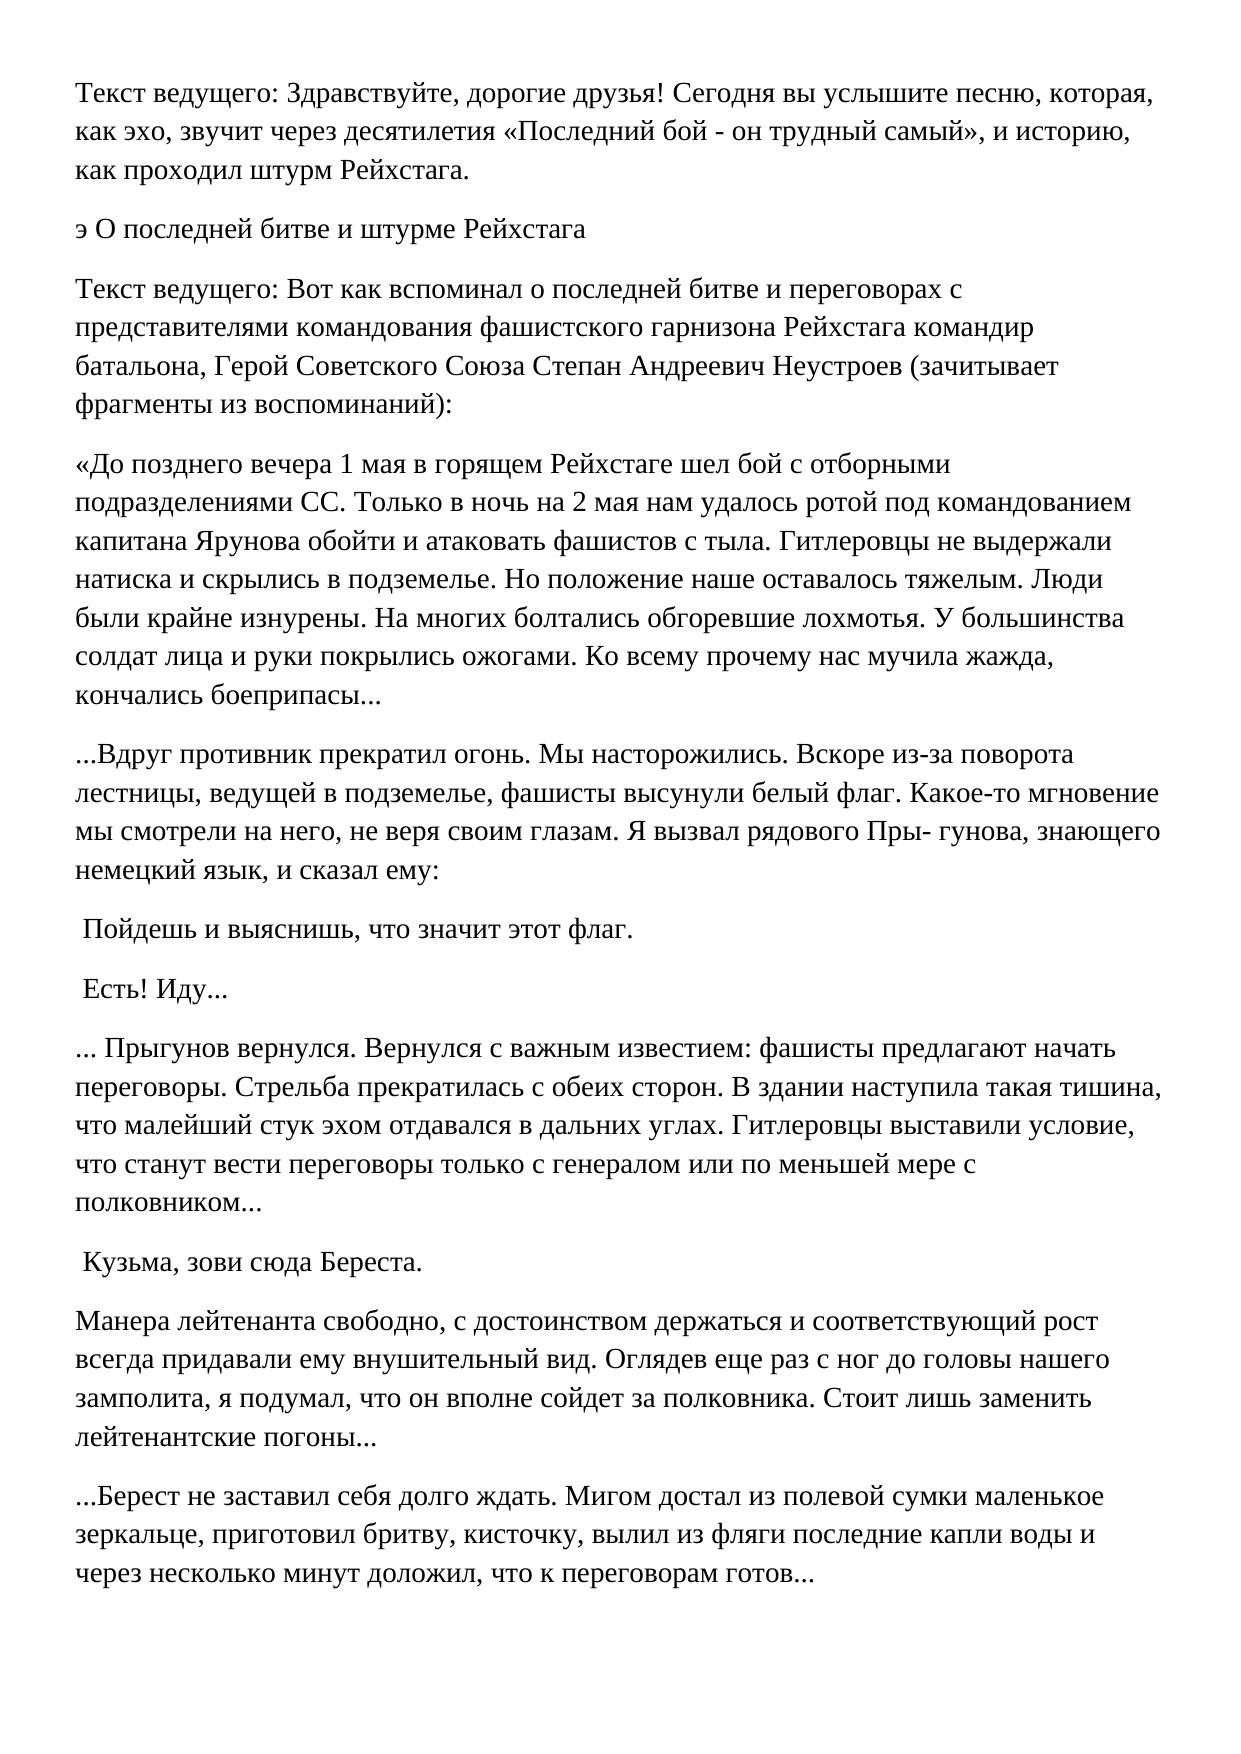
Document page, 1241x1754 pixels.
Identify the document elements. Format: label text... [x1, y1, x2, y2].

text э О последней битве и штурме Рейхстага [75, 211, 1165, 245]
text ...Берест не заставил себя долго ждать. Мигом достал из полевой сумки маленькое зеркальце, приготовил бритву, кисточку, вылил из фляги последние капли воды и через несколько минут доложил, что к переговорам готов... [75, 1478, 1165, 1589]
text «До позднего вечера 1 мая в горящем Рейхстаге шел бой с отборными подразделениями СС. Только в ночь на 2 мая нам удалось ротой под командованием капитана Ярунова обойти и атаковать фашистов с тыла. Гитлеровцы не выдержали натиска и скрылись в подземелье. Но положение наше оставалось тяжелым. Люди были крайне изнурены. На многих болтались обгоревшие лохмотья. У большинства солдат лица и руки покрылись ожогами. Ко всему прочему нас мучила жажда, кончались боеприпасы... [75, 446, 1165, 711]
text Текст ведущего: Вот как вспоминал о последней битве и переговорах с представителями командования фашистского гарнизона Рейхстага командир батальона, Герой Советского Союза Степан Андреевич Неустроев (зачитывает фрагменты из воспоминаний): [75, 271, 1165, 420]
text Есть! Иду... [75, 971, 1165, 1004]
text Кузьма, зови сюда Береста. [75, 1244, 1165, 1277]
text ...Вдруг противник прекратил огонь. Мы насторожились. Вскоре из-за поворота лестницы, ведущей в подземелье, фашисты высунули белый флаг. Какое-то мгновение мы смотрели на него, не веря своим глазам. Я вызвал рядового Пры- гунова, знающего немецкий язык, и сказал ему: [75, 736, 1165, 886]
text ... Прыгунов вернулся. Вернулся с важным известием: фашисты предлагают начать переговоры. Стрельба прекратилась с обеих сторон. В здании наступила такая тишина, что малейший стук эхом отдавался в дальних углах. Гитлеровцы выставили условие, что станут вести переговоры только с генералом или по меньшей мере с полковником... [75, 1030, 1165, 1218]
text Манера лейтенанта свободно, с достоинством держаться и соответствующий рост всегда придавали ему внушительный вид. Оглядев еще раз с ног до головы нашего замполита, я подумал, что он вполне сойдет за полковника. Стоит лишь заменить лейтенантские погоны... [75, 1303, 1165, 1452]
text Текст ведущего: Здравствуйте, дорогие друзья! Сегодня вы услышите песню, которая, как эхо, звучит через десятилетия «Последний бой - он трудный самый», и историю, как проходил штурм Рейхстага. [75, 75, 1165, 186]
text Пойдешь и выяснишь, что значит этот флаг. [75, 911, 1165, 945]
